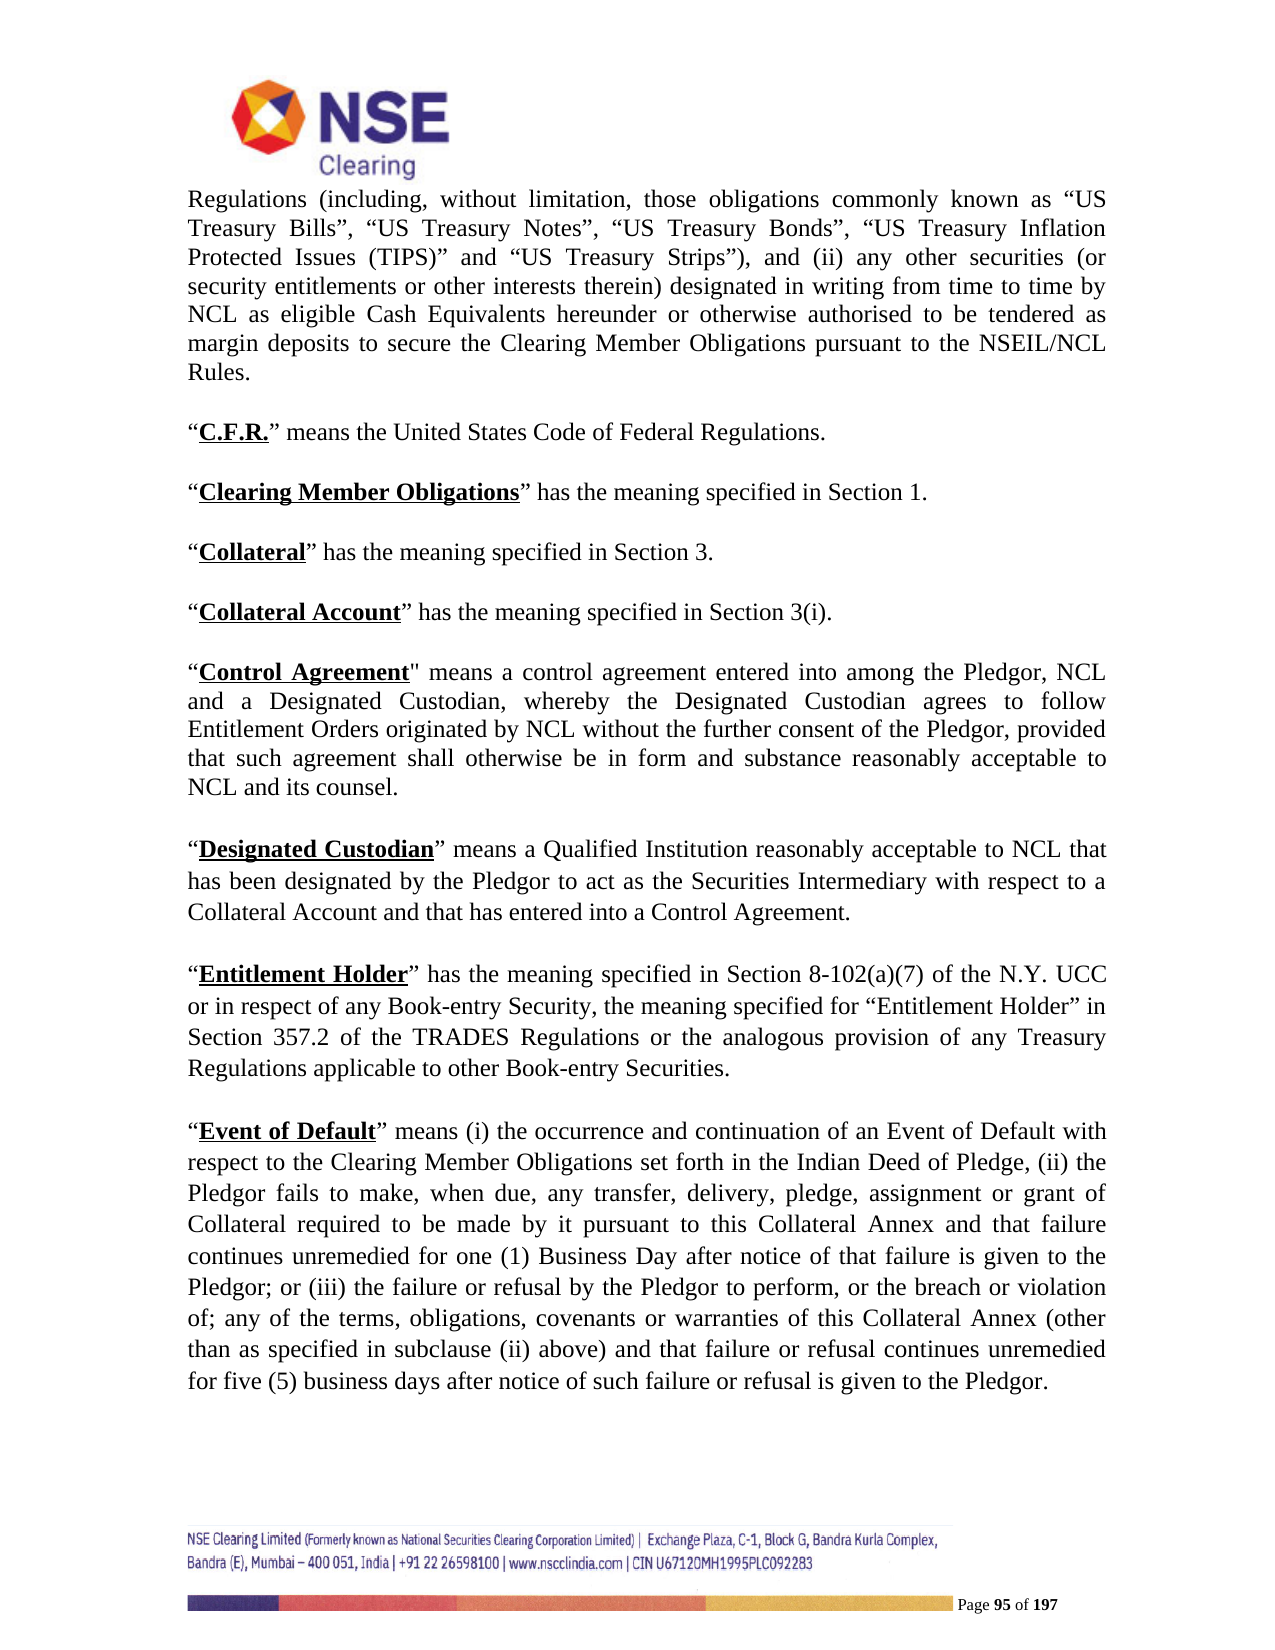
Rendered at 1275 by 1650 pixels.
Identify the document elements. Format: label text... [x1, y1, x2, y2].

text “Event of Default” means (i) the occurrence and continuation of an Event of Default with respect to the Clearing Member Obligations set forth in the Indian Deed of Pledge, (ii) the Pledgor fails to make, when due, any transfer, delivery, pledge, assignment or grant of Collateral required to be made by it pursuant to this Collateral Annex and that failure continues unremedied for one (1) Business Day after notice of that failure is given to the Pledgor; or (iii) the failure or refusal by the Pledgor to perform, or the breach or violation of; any of the terms, obligations, covenants or warranties of this Collateral Annex (other than as specified in subclause (ii) above) and that failure or refusal continues unremedied for five (5) business days after notice of such failure or refusal is given to the Pledgor. [187, 1113, 1107, 1394]
text “Collateral Account” has the meaning specified in Section 3(i). [187, 597, 1107, 626]
picture [187, 1525, 954, 1611]
text “Designated Custodian” means a Qualified Institution reasonably acceptable to NCL that has been designated by the Pledgor to act as the Securities Intermediary with respect to a Collateral Account and that has entered into a Control Agreement. [187, 832, 1107, 926]
text “Entitlement Holder” has the meaning specified in Section 8-102(a)(7) of the N.Y. UCC or in respect of any Book-entry Security, the meaning specified for “Entitlement Holder” in Section 357.2 of the TRADES Regulations or the analogous provision of any Treasury Regulations applicable to other Book-entry Securities. [187, 957, 1107, 1082]
text “Clearing Member Obligations” has the meaning specified in Section 1. [187, 477, 1107, 506]
text “C.F.R.” means the United States Code of Federal Regulations. [187, 417, 1107, 446]
text “Collateral” has the meaning specified in Section 3. [187, 537, 1107, 566]
text “Control Agreement" means a control agreement entered into among the Pledgor, NCL and a Designated Custodian, whereby the Designated Custodian agrees to follow Entitlement Orders originated by NCL without the further consent of the Pledgor, provided that such agreement shall otherwise be in form and substance reasonably acceptable to NCL and its counsel. [187, 657, 1107, 801]
picture [187, 75, 493, 185]
